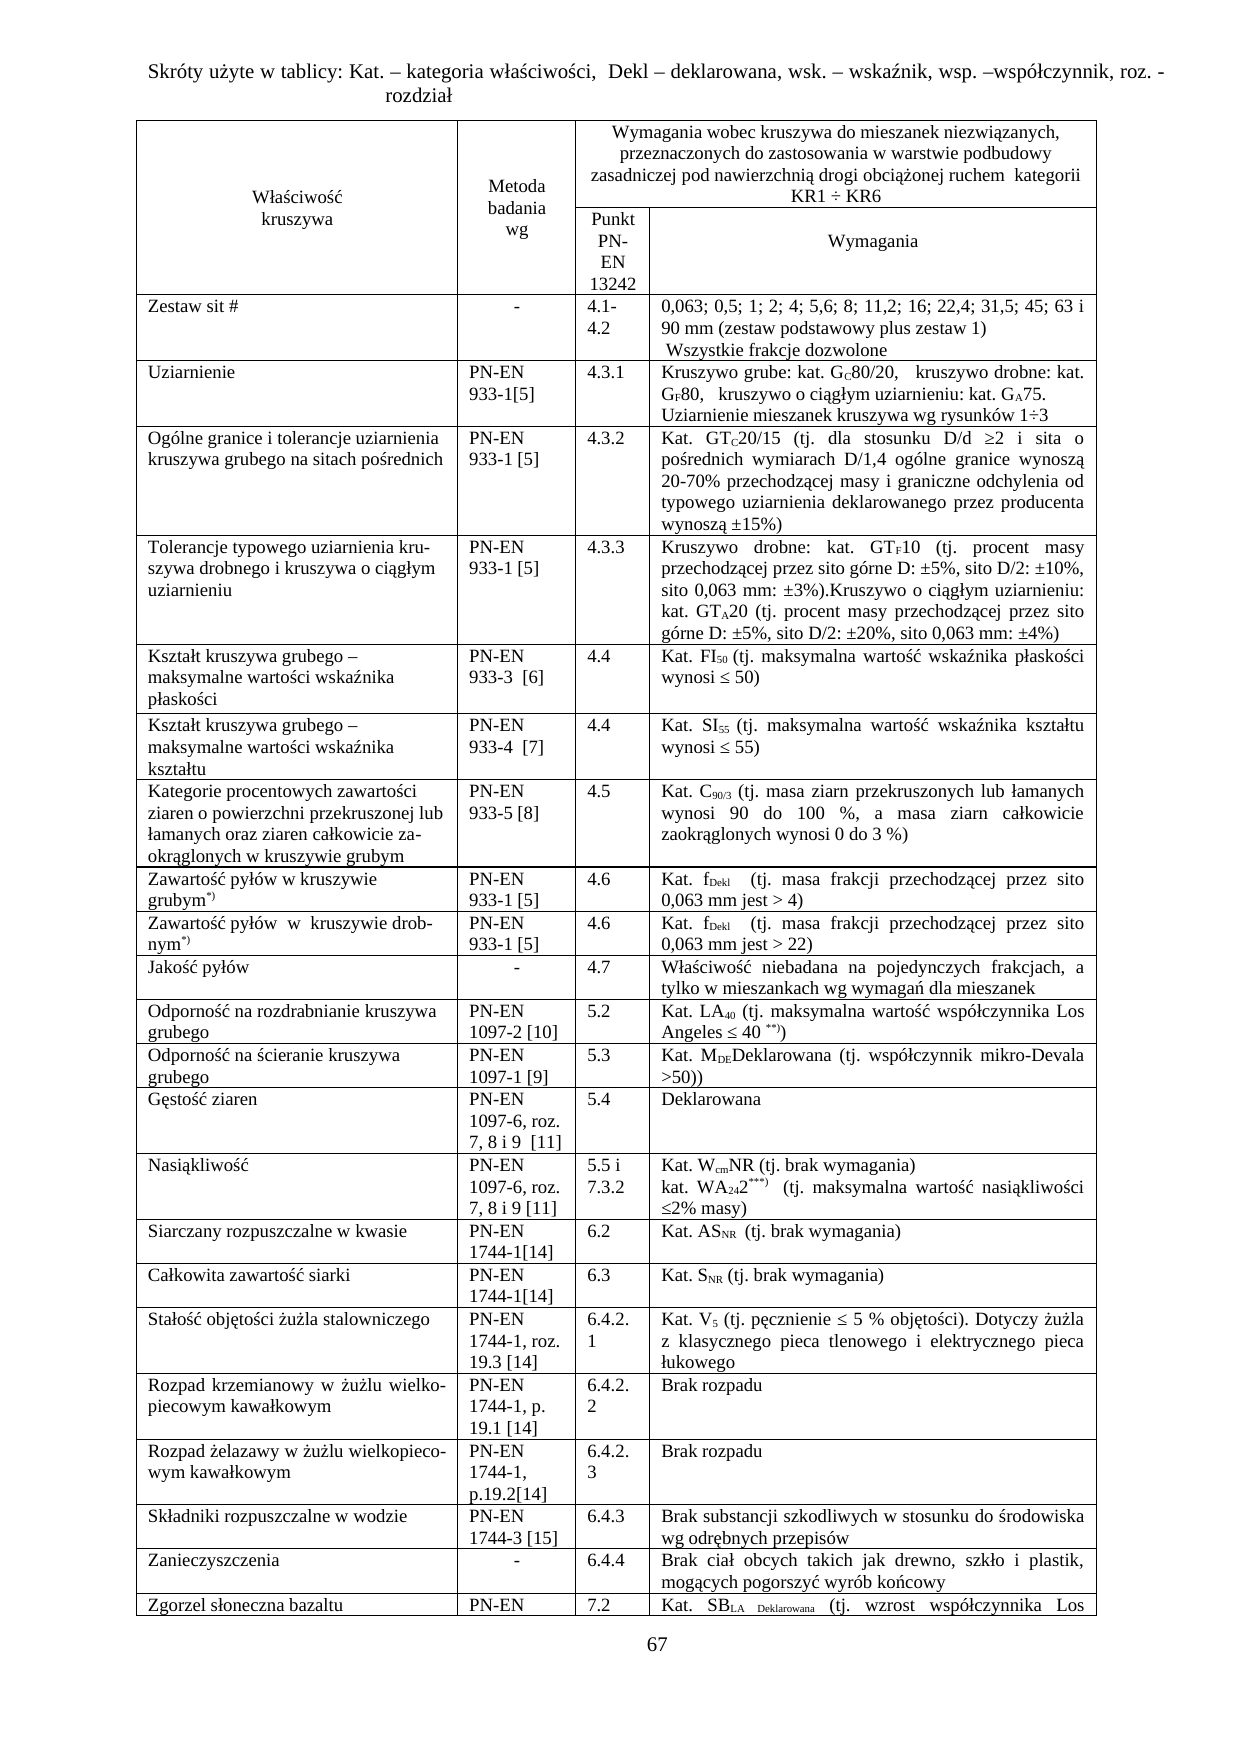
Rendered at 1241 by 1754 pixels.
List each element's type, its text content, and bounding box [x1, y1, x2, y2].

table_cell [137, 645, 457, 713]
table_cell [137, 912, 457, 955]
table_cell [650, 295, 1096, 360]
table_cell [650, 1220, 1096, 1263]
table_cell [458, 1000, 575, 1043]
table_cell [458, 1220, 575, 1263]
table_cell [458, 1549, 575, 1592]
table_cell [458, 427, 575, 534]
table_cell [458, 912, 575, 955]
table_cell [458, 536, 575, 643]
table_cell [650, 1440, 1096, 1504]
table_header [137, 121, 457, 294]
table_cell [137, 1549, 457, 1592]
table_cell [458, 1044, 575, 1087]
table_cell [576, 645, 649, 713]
text Skróty użyte w tablicy: Kat. – kategoria właściwości, Dekl – deklarowana, wsk. – wskaźnik, wsp. –współczynnik, roz. -rozdział [148, 59, 1167, 107]
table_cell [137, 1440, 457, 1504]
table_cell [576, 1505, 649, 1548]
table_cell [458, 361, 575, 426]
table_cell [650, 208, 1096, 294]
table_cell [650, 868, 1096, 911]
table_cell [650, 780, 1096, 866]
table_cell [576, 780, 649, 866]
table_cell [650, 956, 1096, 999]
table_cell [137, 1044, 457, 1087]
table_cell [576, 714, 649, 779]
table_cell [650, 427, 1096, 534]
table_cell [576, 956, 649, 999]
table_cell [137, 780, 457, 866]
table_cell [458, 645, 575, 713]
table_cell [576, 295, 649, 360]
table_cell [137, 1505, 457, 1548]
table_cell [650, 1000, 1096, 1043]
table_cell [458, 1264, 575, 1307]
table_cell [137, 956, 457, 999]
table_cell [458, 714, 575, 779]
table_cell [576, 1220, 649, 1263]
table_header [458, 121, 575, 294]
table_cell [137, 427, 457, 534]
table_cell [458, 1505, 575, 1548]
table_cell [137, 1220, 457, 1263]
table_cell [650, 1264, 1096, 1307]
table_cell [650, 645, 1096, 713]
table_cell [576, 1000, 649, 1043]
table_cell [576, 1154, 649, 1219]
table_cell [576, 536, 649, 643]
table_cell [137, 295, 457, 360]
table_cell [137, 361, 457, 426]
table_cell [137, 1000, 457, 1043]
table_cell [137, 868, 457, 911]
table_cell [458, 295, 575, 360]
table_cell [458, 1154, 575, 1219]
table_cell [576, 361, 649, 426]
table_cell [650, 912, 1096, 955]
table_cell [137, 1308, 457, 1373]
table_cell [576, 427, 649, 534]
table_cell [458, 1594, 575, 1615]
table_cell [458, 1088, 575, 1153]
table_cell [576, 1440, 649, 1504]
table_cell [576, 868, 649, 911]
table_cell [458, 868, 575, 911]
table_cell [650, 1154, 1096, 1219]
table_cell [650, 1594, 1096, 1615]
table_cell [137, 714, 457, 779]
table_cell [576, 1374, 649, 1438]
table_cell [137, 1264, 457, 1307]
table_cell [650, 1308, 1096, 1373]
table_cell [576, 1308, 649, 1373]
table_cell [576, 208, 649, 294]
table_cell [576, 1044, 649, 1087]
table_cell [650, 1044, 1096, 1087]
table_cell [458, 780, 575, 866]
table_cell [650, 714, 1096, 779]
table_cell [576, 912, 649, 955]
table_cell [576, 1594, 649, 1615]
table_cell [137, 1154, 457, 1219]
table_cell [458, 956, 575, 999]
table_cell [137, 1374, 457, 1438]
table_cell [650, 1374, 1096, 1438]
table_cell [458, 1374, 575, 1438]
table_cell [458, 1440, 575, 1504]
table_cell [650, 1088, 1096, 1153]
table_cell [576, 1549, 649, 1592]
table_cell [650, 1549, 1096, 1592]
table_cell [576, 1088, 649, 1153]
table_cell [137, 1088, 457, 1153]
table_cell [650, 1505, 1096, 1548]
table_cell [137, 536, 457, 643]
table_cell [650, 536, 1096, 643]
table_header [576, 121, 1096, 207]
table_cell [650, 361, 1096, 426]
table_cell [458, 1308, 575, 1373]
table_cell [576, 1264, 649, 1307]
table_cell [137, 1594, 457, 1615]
